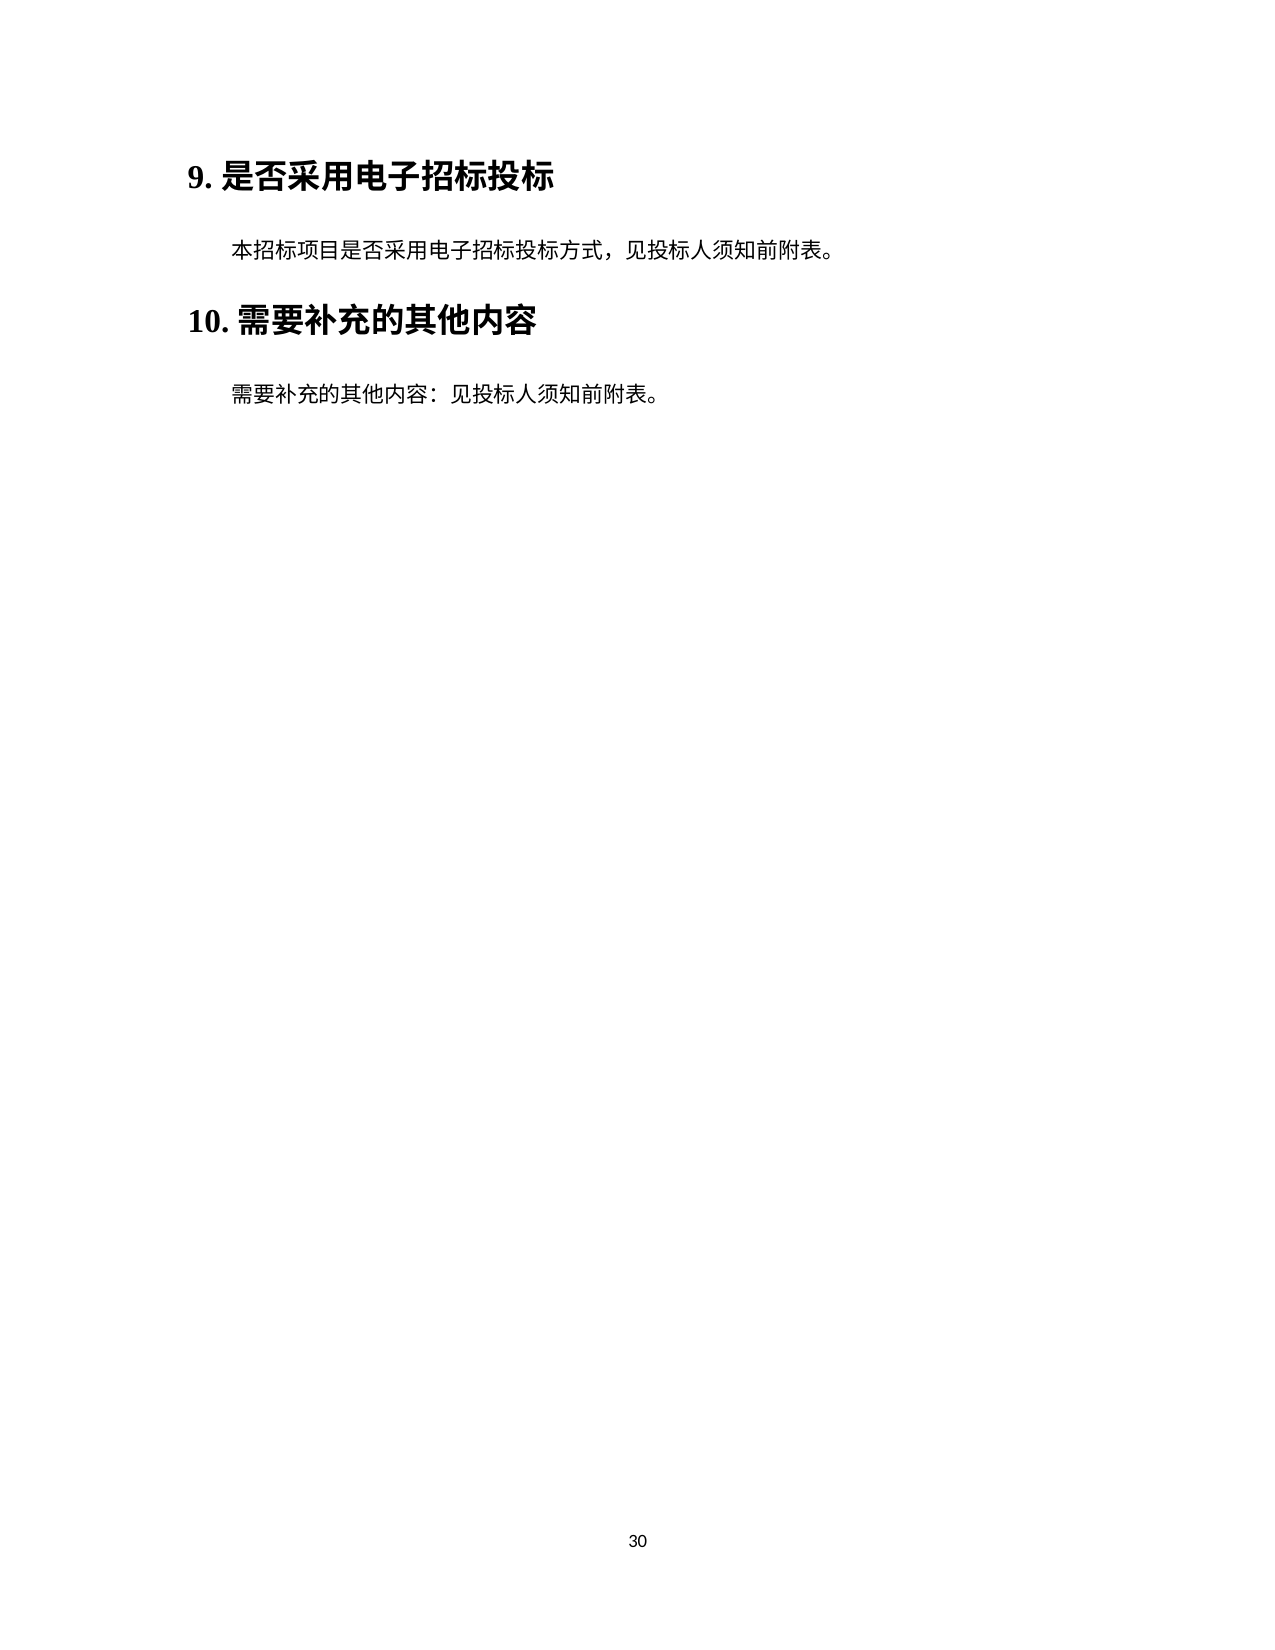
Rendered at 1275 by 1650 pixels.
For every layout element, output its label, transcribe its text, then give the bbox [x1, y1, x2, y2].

text 需要补充的其他内容：见投标人须知前附表。 [187, 369, 1087, 411]
subtitle 10. 需要补充的其他内容 [187, 294, 1087, 342]
text 本招标项目是否采用电子招标投标方式，见投标人须知前附表。 [187, 225, 1087, 267]
subtitle 9. 是否采用电子招标投标 [187, 150, 1087, 198]
